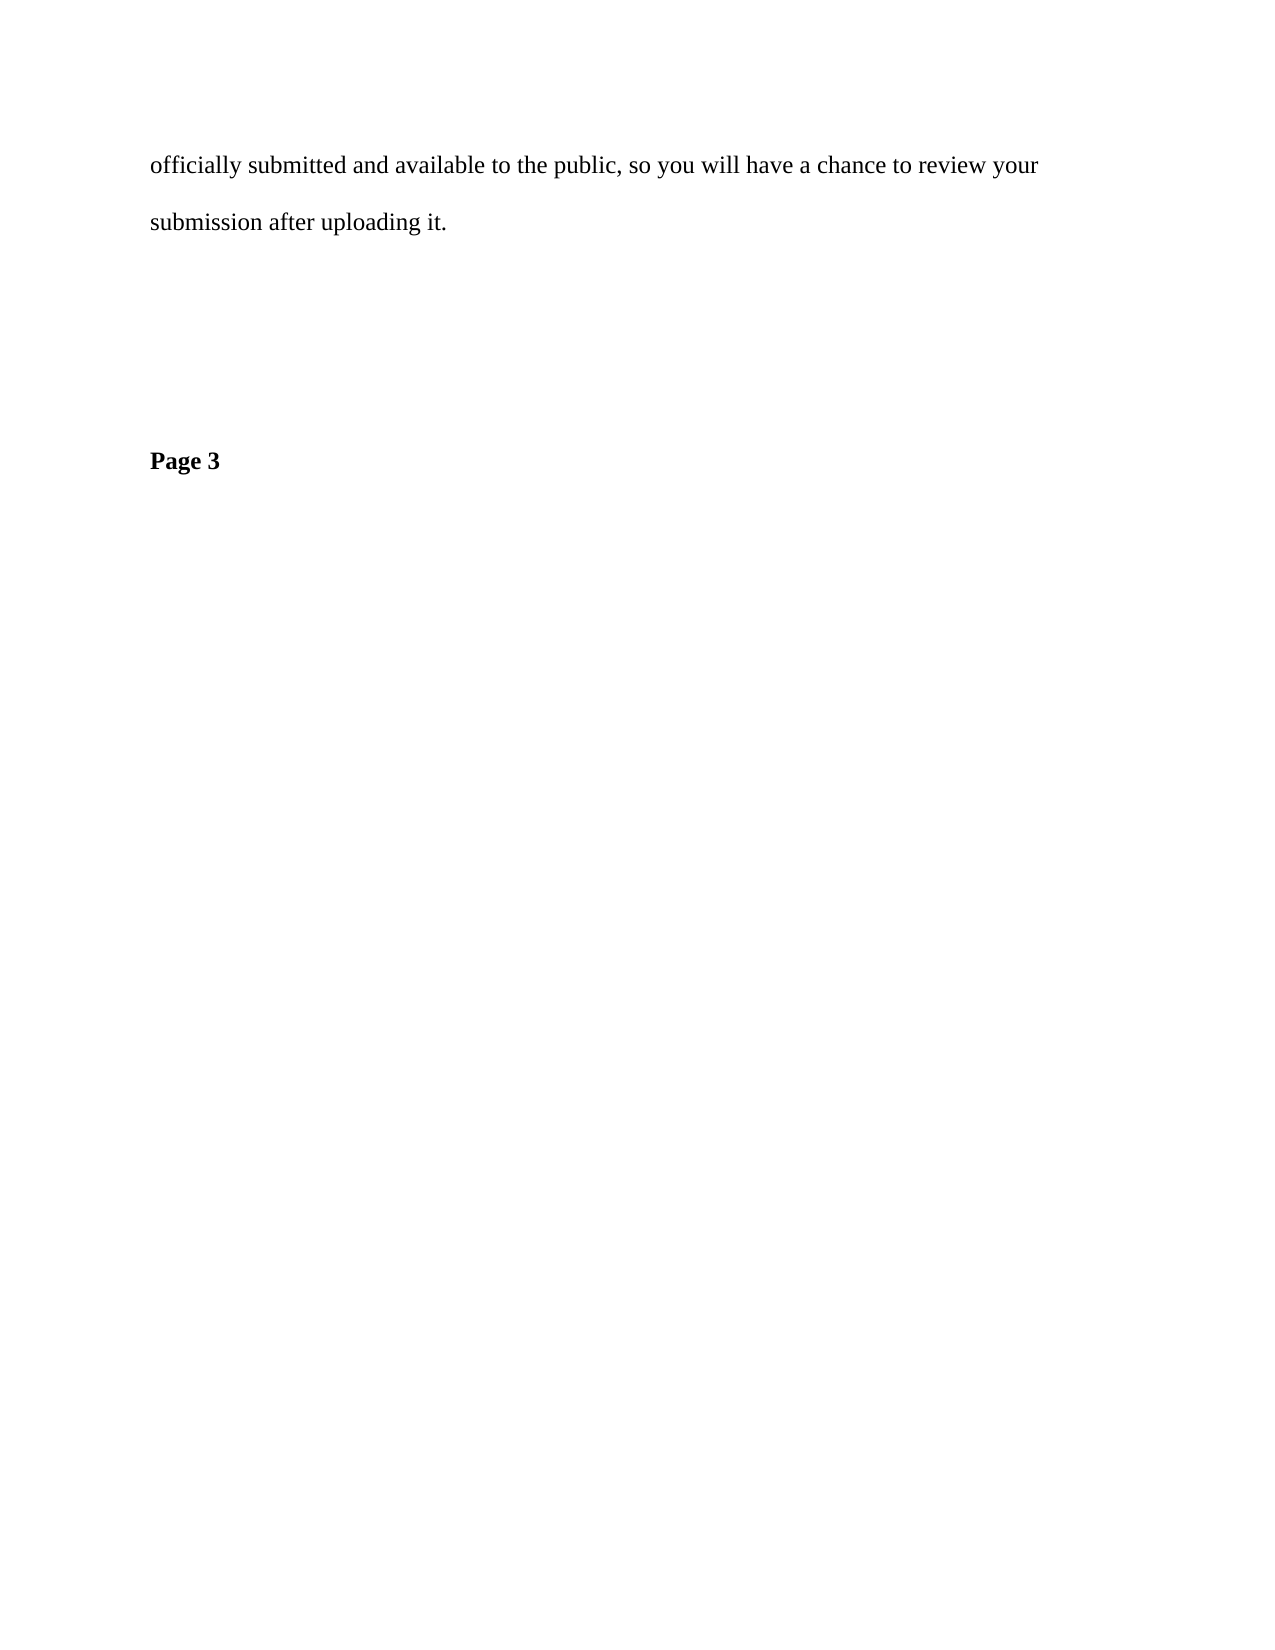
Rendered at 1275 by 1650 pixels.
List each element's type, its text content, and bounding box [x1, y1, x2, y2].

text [150, 150, 1125, 236]
text Page 3 [150, 446, 1125, 475]
